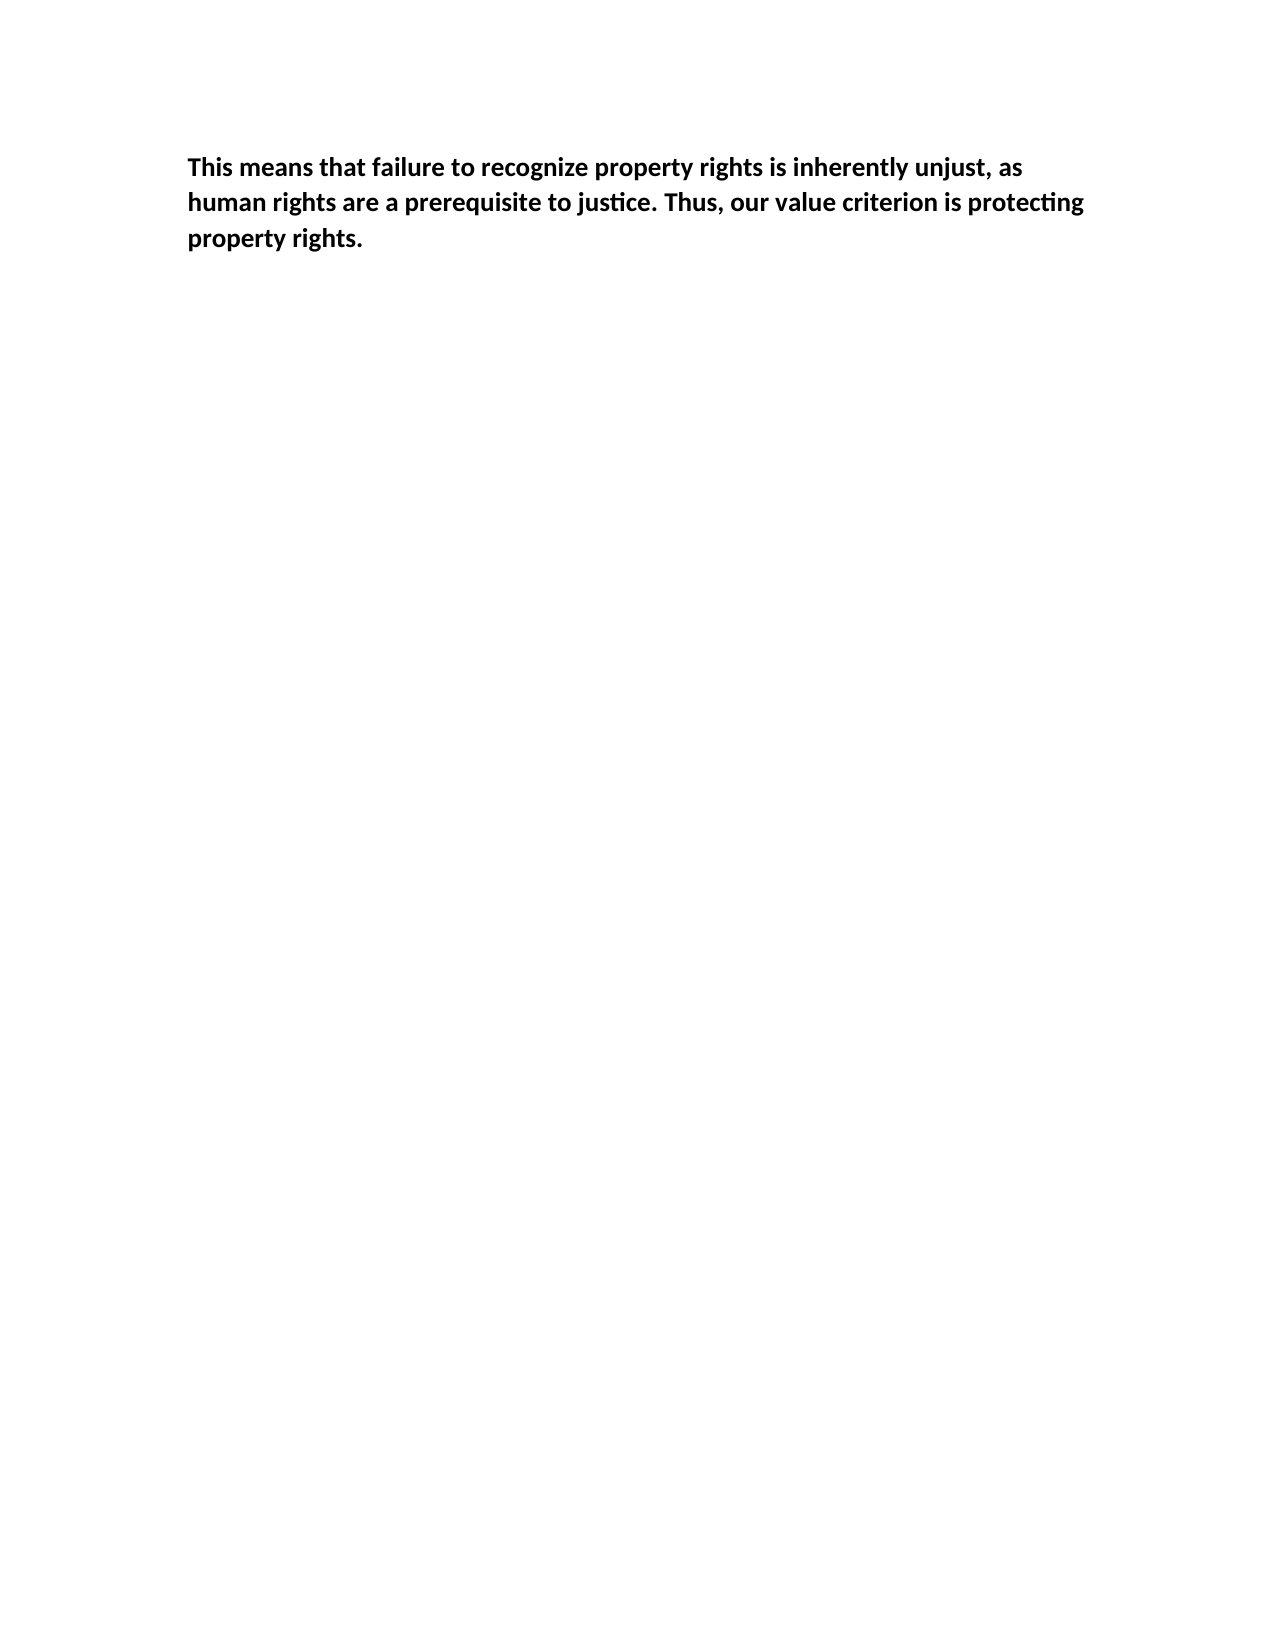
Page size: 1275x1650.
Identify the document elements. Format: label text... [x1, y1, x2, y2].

subtitle This means that failure to recognize property rights is inherently unjust, as human rights are a prerequisite to justice. Thus, our value criterion is protecting property rights. [187, 150, 1087, 254]
